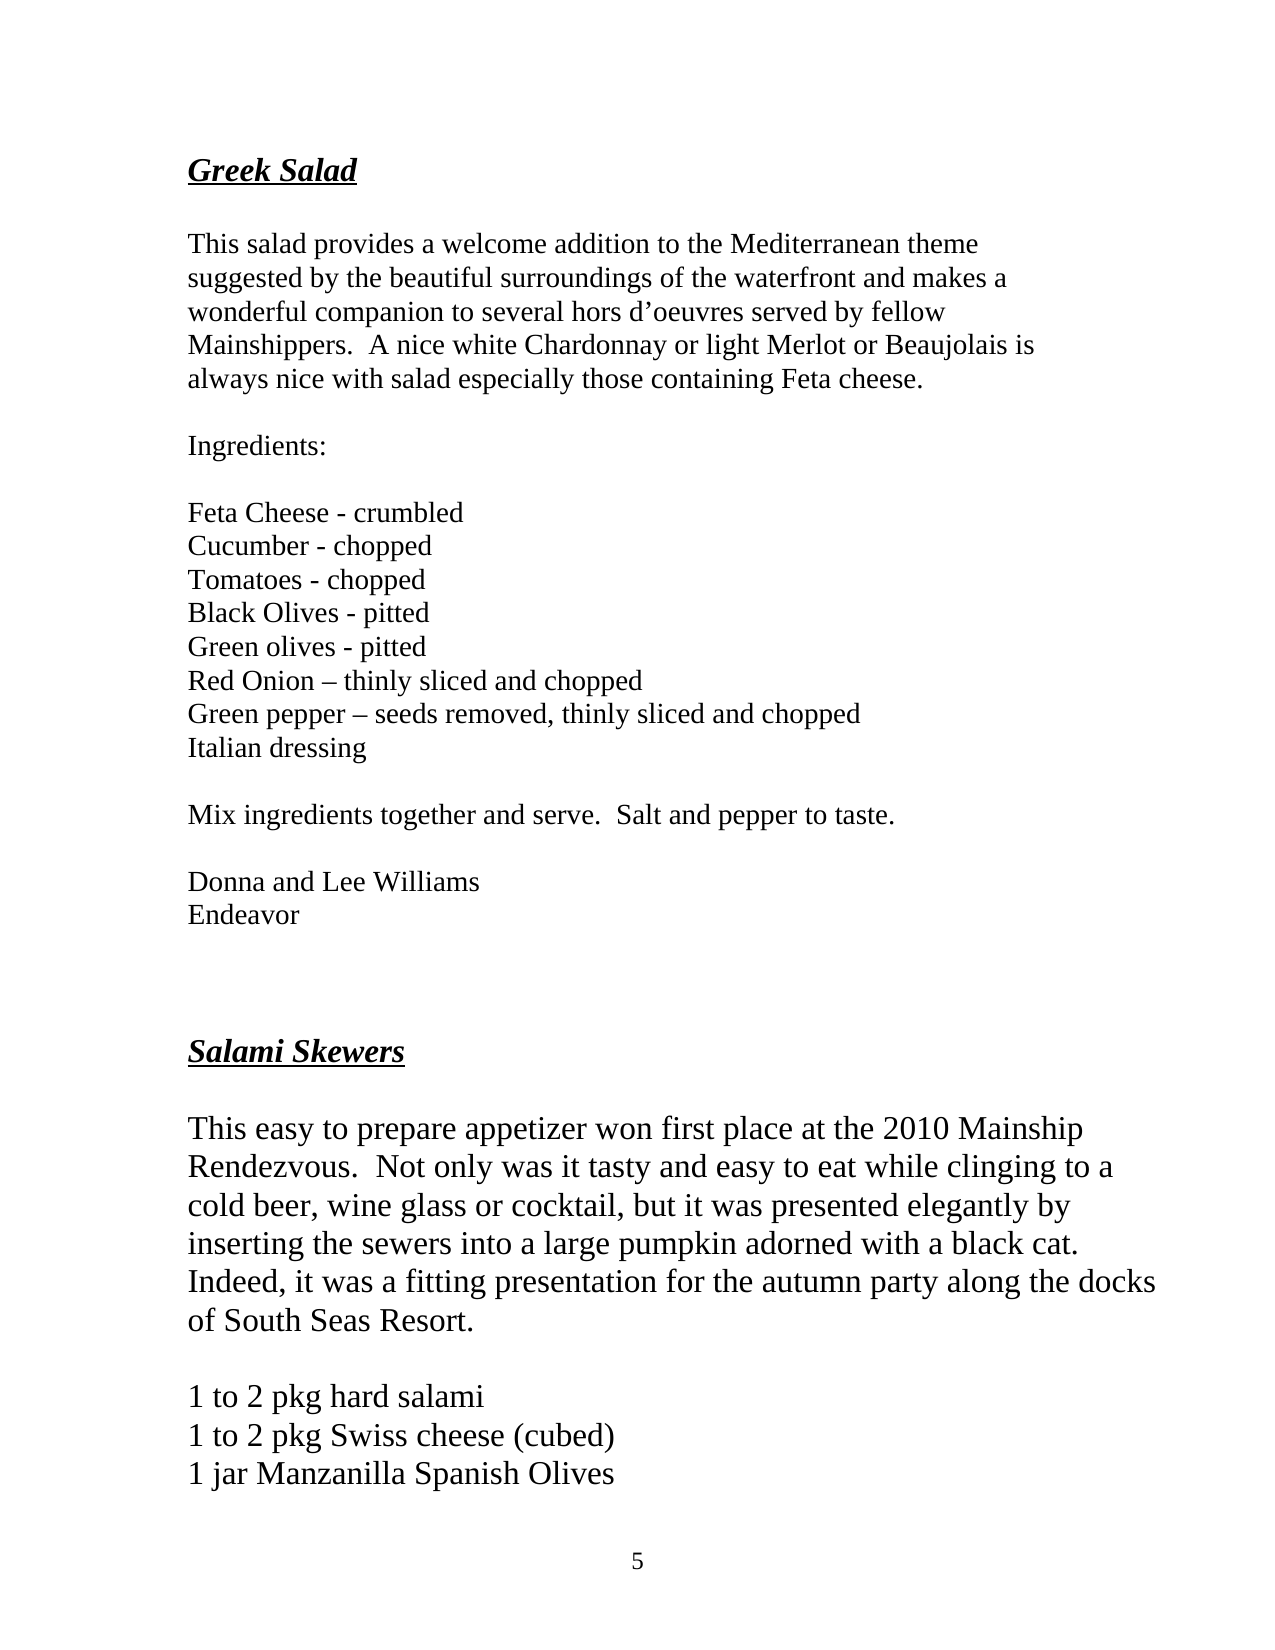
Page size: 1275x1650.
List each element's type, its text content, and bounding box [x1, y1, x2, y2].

text 1 jar Manzanilla Spanish Olives [187, 1453, 1162, 1492]
text This easy to prepare appetizer won first place at the 2010 Mainship Rendezvous. Not only was it tasty and easy to eat while clinging to a cold beer, wine glass or cocktail, but it was presented elegantly by inserting the sewers into a large pumpkin adorned with a black cat. Indeed, it was a fitting presentation for the autumn party along the docks of South Seas Resort. [187, 1108, 1162, 1338]
text This salad provides a welcome addition to the Mediterranean theme suggested by the beautiful surroundings of the waterfront and makes a wonderful companion to several hors d’oeuvres served by fellow Mainshippers. A nice white Chardonnay or light Merlot or is always nice with salad especially those containing Feta cheese. [187, 227, 1087, 394]
text Salami Skewers [187, 1032, 1162, 1070]
text Black Olives - pitted [187, 596, 1087, 629]
text 1 to 2 pkg Swiss cheese (cubed) [187, 1415, 1162, 1453]
text Feta Cheese - crumbled [187, 495, 1087, 528]
text Tomatoes - chopped [187, 562, 1087, 596]
text Italian dressing [187, 730, 1087, 763]
text 1 to 2 pkg hard salami [187, 1377, 1162, 1415]
text Mix ingredients together and serve. Salt and pepper to taste. [187, 797, 1087, 830]
text Green pepper – seeds removed, thinly sliced and chopped [187, 696, 1087, 730]
text Endeavor [187, 897, 1087, 931]
text Green olives - pitted [187, 629, 1087, 663]
text Red Onion – thinly sliced and chopped [187, 663, 1087, 696]
text Greek Salad [187, 150, 1087, 188]
text Ingredients: [187, 428, 1087, 461]
text Donna and Lee Williams [187, 864, 1087, 897]
text Cucumber - chopped [187, 528, 1087, 562]
